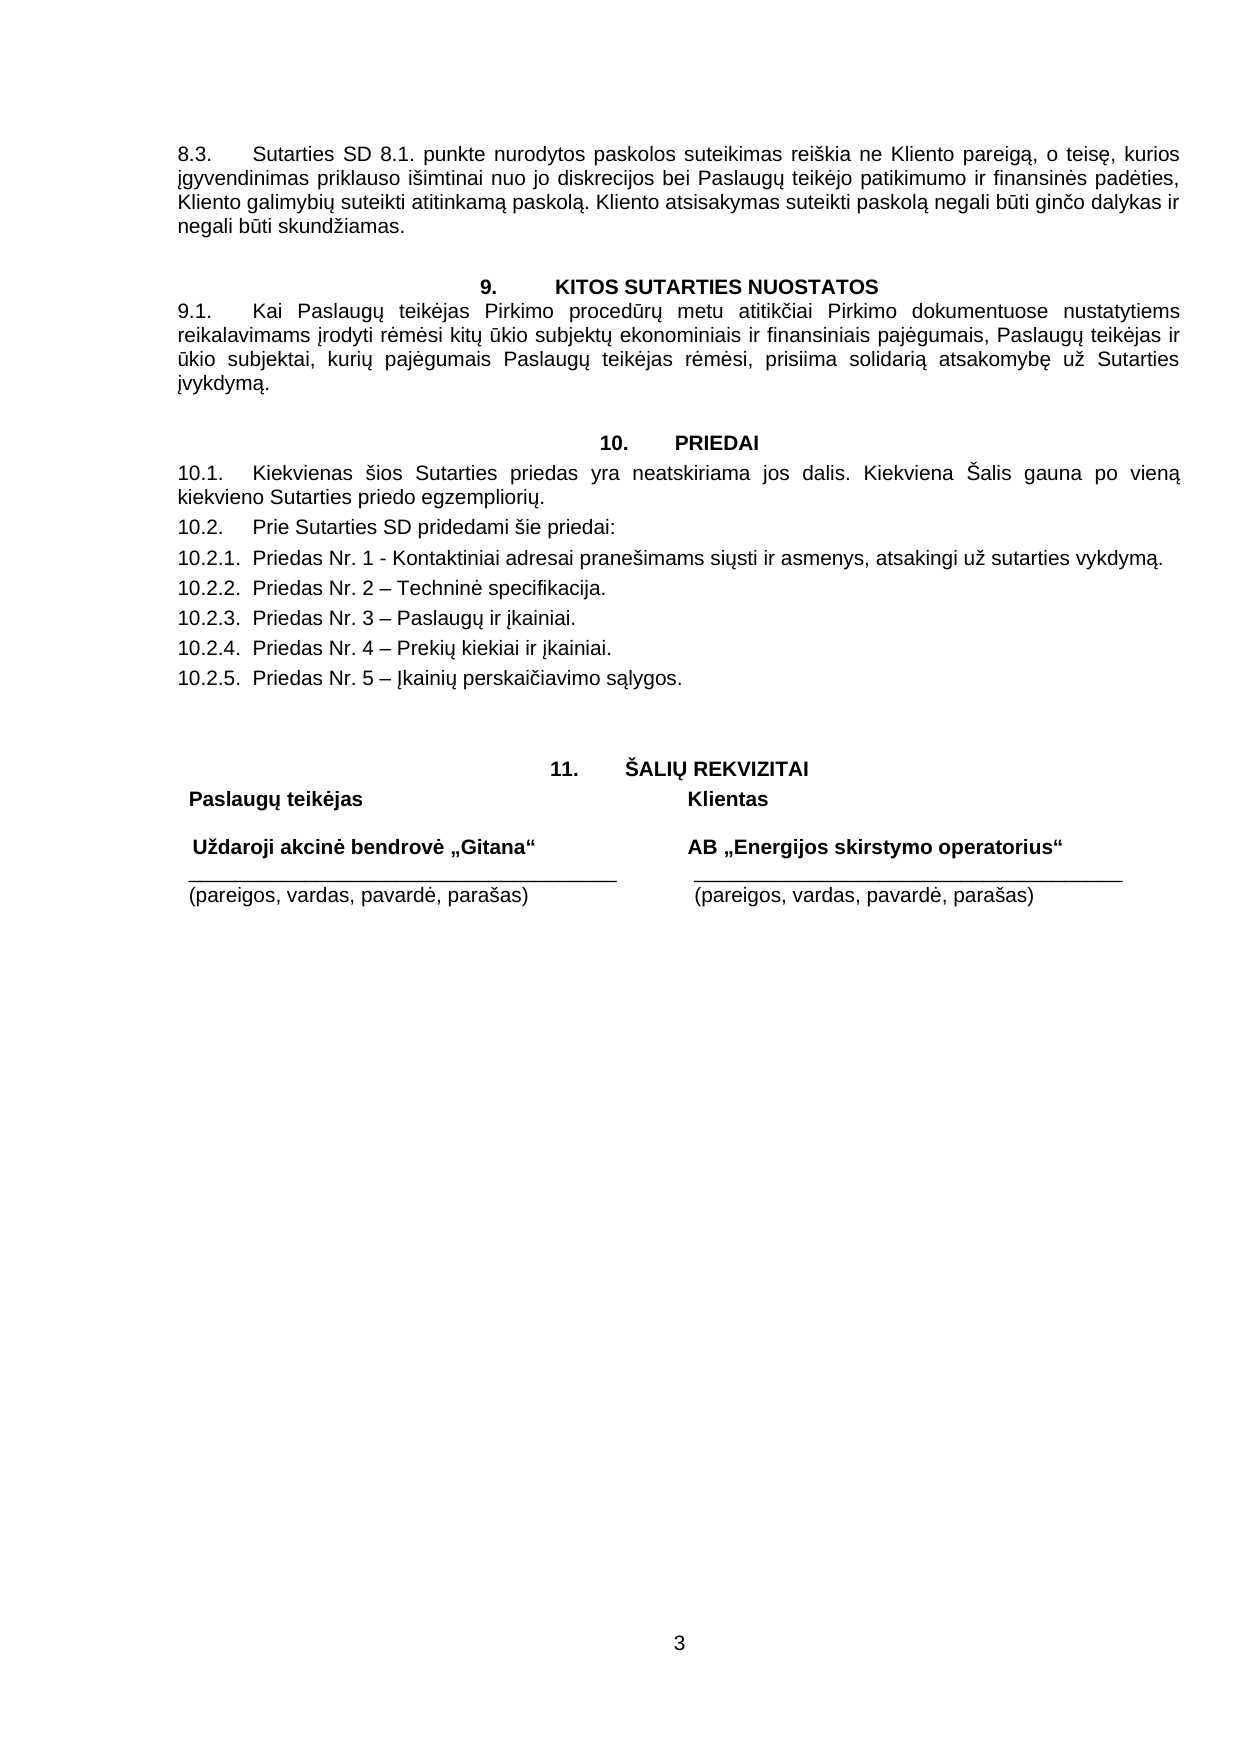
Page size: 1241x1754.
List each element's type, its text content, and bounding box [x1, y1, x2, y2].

list Priedas Nr. 2 – Techninė specifikacija. [177, 576, 1181, 599]
list Priedas Nr. 1 - Kontaktiniai adresai pranešimams siųsti ir asmenys, atsakingi už sutarties vykdymą. [177, 545, 1181, 569]
list Kiekvienas šios Sutarties priedas yra neatskiriama jos dalis. Kiekviena Šalis gauna po vieną kiekvieno Sutarties priedo egzempliorių. [177, 461, 1181, 509]
table_header Paslaugų teikėjas Uždaroji akcinė bendrovė „Gitana“ _____________________________________ (pareigos, vardas, pavardė, parašas) [177, 787, 676, 1215]
list ŠALIŲ REKVIZITAI [177, 757, 1181, 781]
table_header Klientas AB „Energijos skirstymo operatorius“ _____________________________________ (pareigos, vardas, pavardė, parašas) [676, 787, 1175, 1215]
list Priedas Nr. 3 – Paslaugų ir įkainiai. [177, 606, 1181, 630]
list PRIEDAI [177, 431, 1181, 455]
list Kai Paslaugų teikėjas Pirkimo procedūrų metu atitikčiai Pirkimo dokumentuose nustatytiems reikalavimams įrodyti rėmėsi kitų ūkio subjektų ekonominiais ir finansiniais pajėgumais, Paslaugų teikėjas ir ūkio subjektai, kurių pajėgumais Paslaugų teikėjas rėmėsi, prisiima solidarią atsakomybę už Sutarties įvykdymą. [177, 298, 1181, 394]
list Sutarties SD 8.1. punkte nurodytos paskolos suteikimas reiškia ne Kliento pareigą, o teisę, kurios įgyvendinimas priklauso išimtinai nuo jo diskrecijos bei Paslaugų teikėjo patikimumo ir finansinės padėties, Kliento galimybių suteikti atitinkamą paskolą. Kliento atsisakymas suteikti paskolą negali būti ginčo dalykas ir negali būti skundžiamas. [177, 142, 1181, 238]
list Priedas Nr. 4 – Prekių kiekiai ir įkainiai. [177, 636, 1181, 660]
list KITOS SUTARTIES NUOSTATOS [177, 274, 1181, 298]
list Prie Sutarties SD pridedami šie priedai: [177, 515, 1181, 539]
list Priedas Nr. 5 – Įkainių perskaičiavimo sąlygos. [177, 666, 1181, 690]
